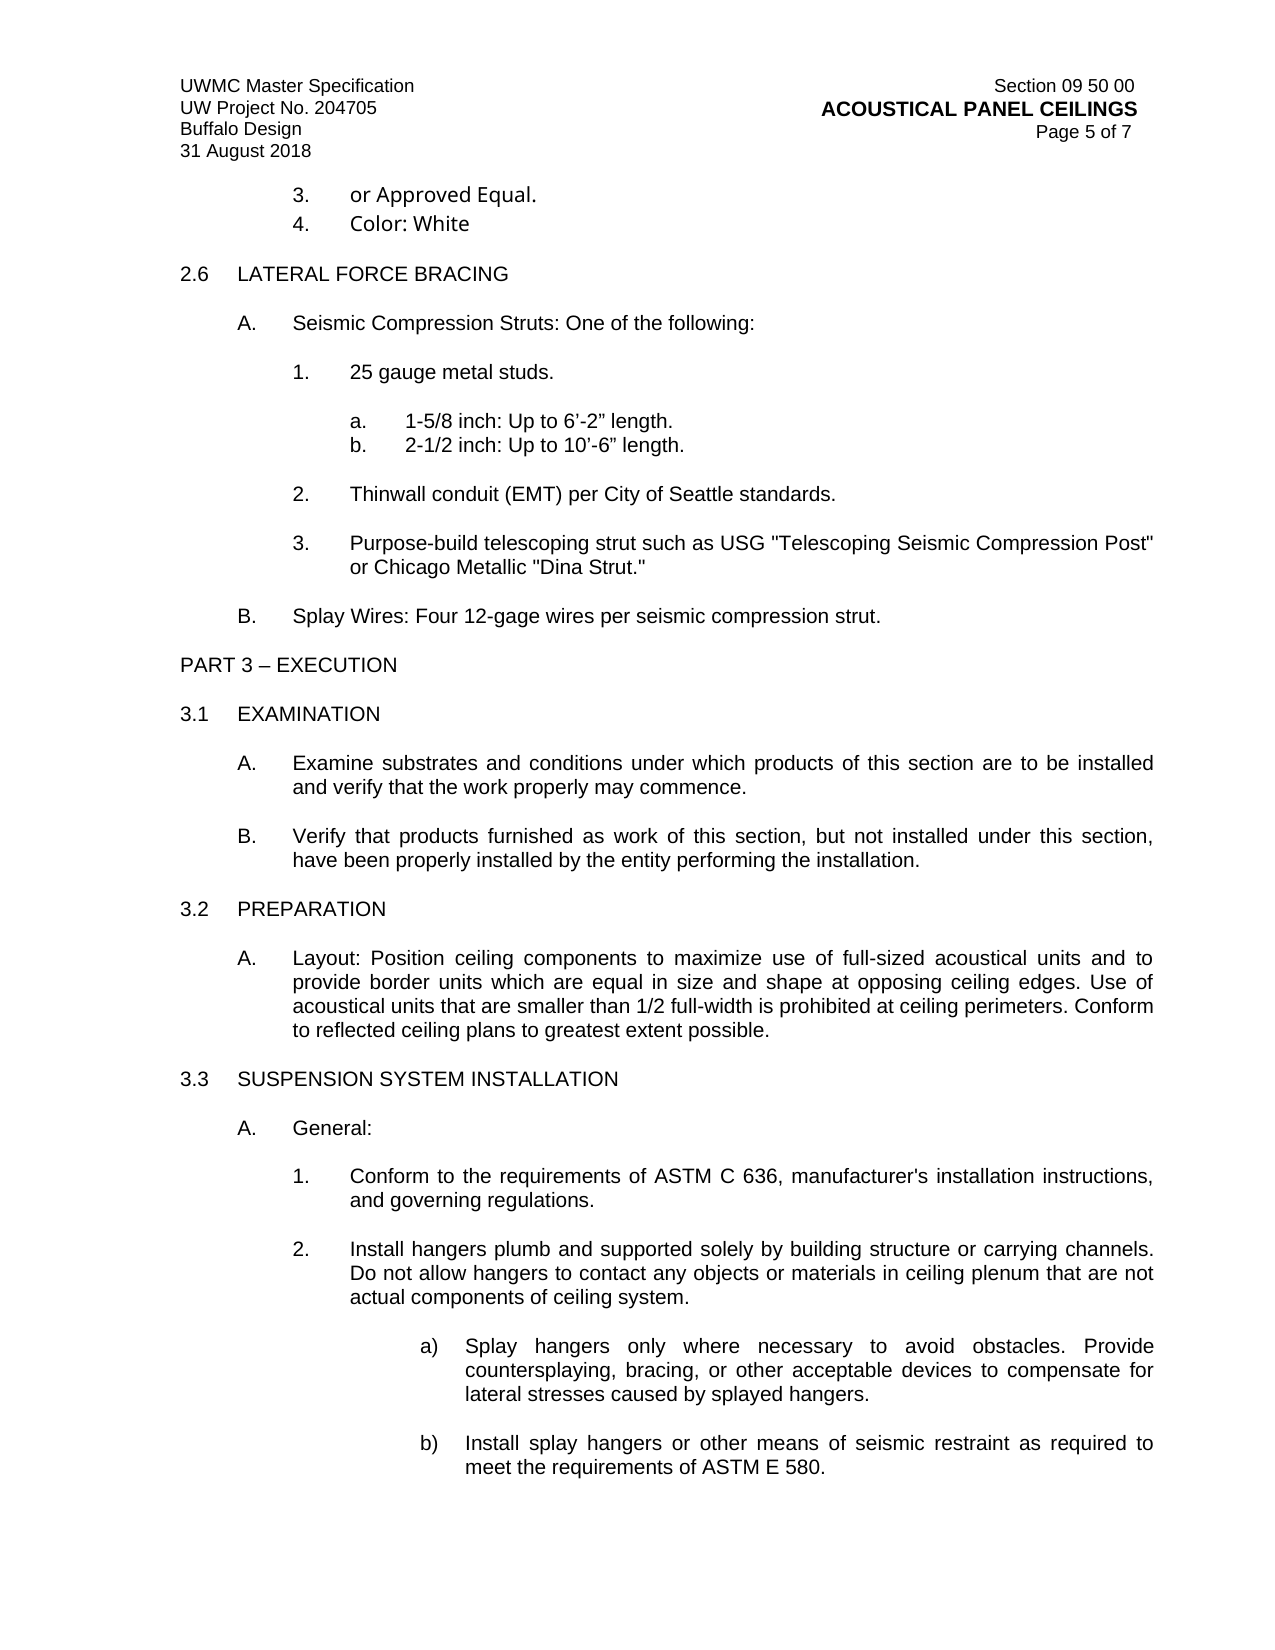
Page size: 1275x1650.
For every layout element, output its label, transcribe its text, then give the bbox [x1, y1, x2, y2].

list Install splay hangers or other means of seismic restraint as required to meet the requirements of ASTM E 580. [420, 1431, 1155, 1479]
list Thinwall conduit (EMT) per City of Seattle standards. [292, 482, 1155, 506]
list Seismic Compression Struts: One of the following: [237, 311, 1155, 335]
list PREPARATION [180, 897, 1155, 921]
list Examine substrates and conditions under which products of this section are to be installed and verify that the work properly may commence. [237, 751, 1155, 799]
list Conform to the requirements of ASTM C 636, manufacturer's installation instructions, and governing regulations. [292, 1164, 1155, 1212]
list Splay hangers only where necessary to avoid obstacles. Provide countersplaying, bracing, or other acceptable devices to compensate for lateral stresses caused by splayed hangers. [420, 1334, 1155, 1406]
list or Approved Equal. [292, 180, 1155, 209]
list 2-1/2 inch: Up to 10’-6” length. [349, 433, 1155, 457]
list Splay Wires: Four 12-gage wires per seismic compression strut. [237, 604, 1155, 628]
list EXAMINATION [180, 702, 1155, 726]
list 25 gauge metal studs. [292, 360, 1155, 384]
list General: [237, 1115, 1155, 1139]
list Install hangers plumb and supported solely by building structure or carrying channels. Do not allow hangers to contact any objects or materials in ceiling plenum that are not actual components of ceiling system. [292, 1237, 1155, 1309]
list SUSPENSION SYSTEM INSTALLATION [180, 1066, 1155, 1090]
list Layout: Position ceiling components to maximize use of full-sized acoustical units and to provide border units which are equal in size and shape at opposing ceiling edges. Use of acoustical units that are smaller than 1/2 full-width is prohibited at ceiling perimeters. Conform to reflected ceiling plans to greatest extent possible. [237, 946, 1155, 1041]
list 1-5/8 inch: Up to 6’-2” length. [349, 409, 1155, 433]
list Verify that products furnished as work of this section, but not installed under this section, have been properly installed by the entity performing the installation. [237, 824, 1155, 872]
list Purpose-build telescoping strut such as USG "Telescoping Seismic Compression Post" or Chicago Metallic "Dina Strut." [292, 531, 1155, 579]
list LATERAL FORCE BRACING [180, 262, 1155, 286]
list Color: White [292, 209, 1155, 237]
list EXECUTION [180, 653, 1155, 677]
